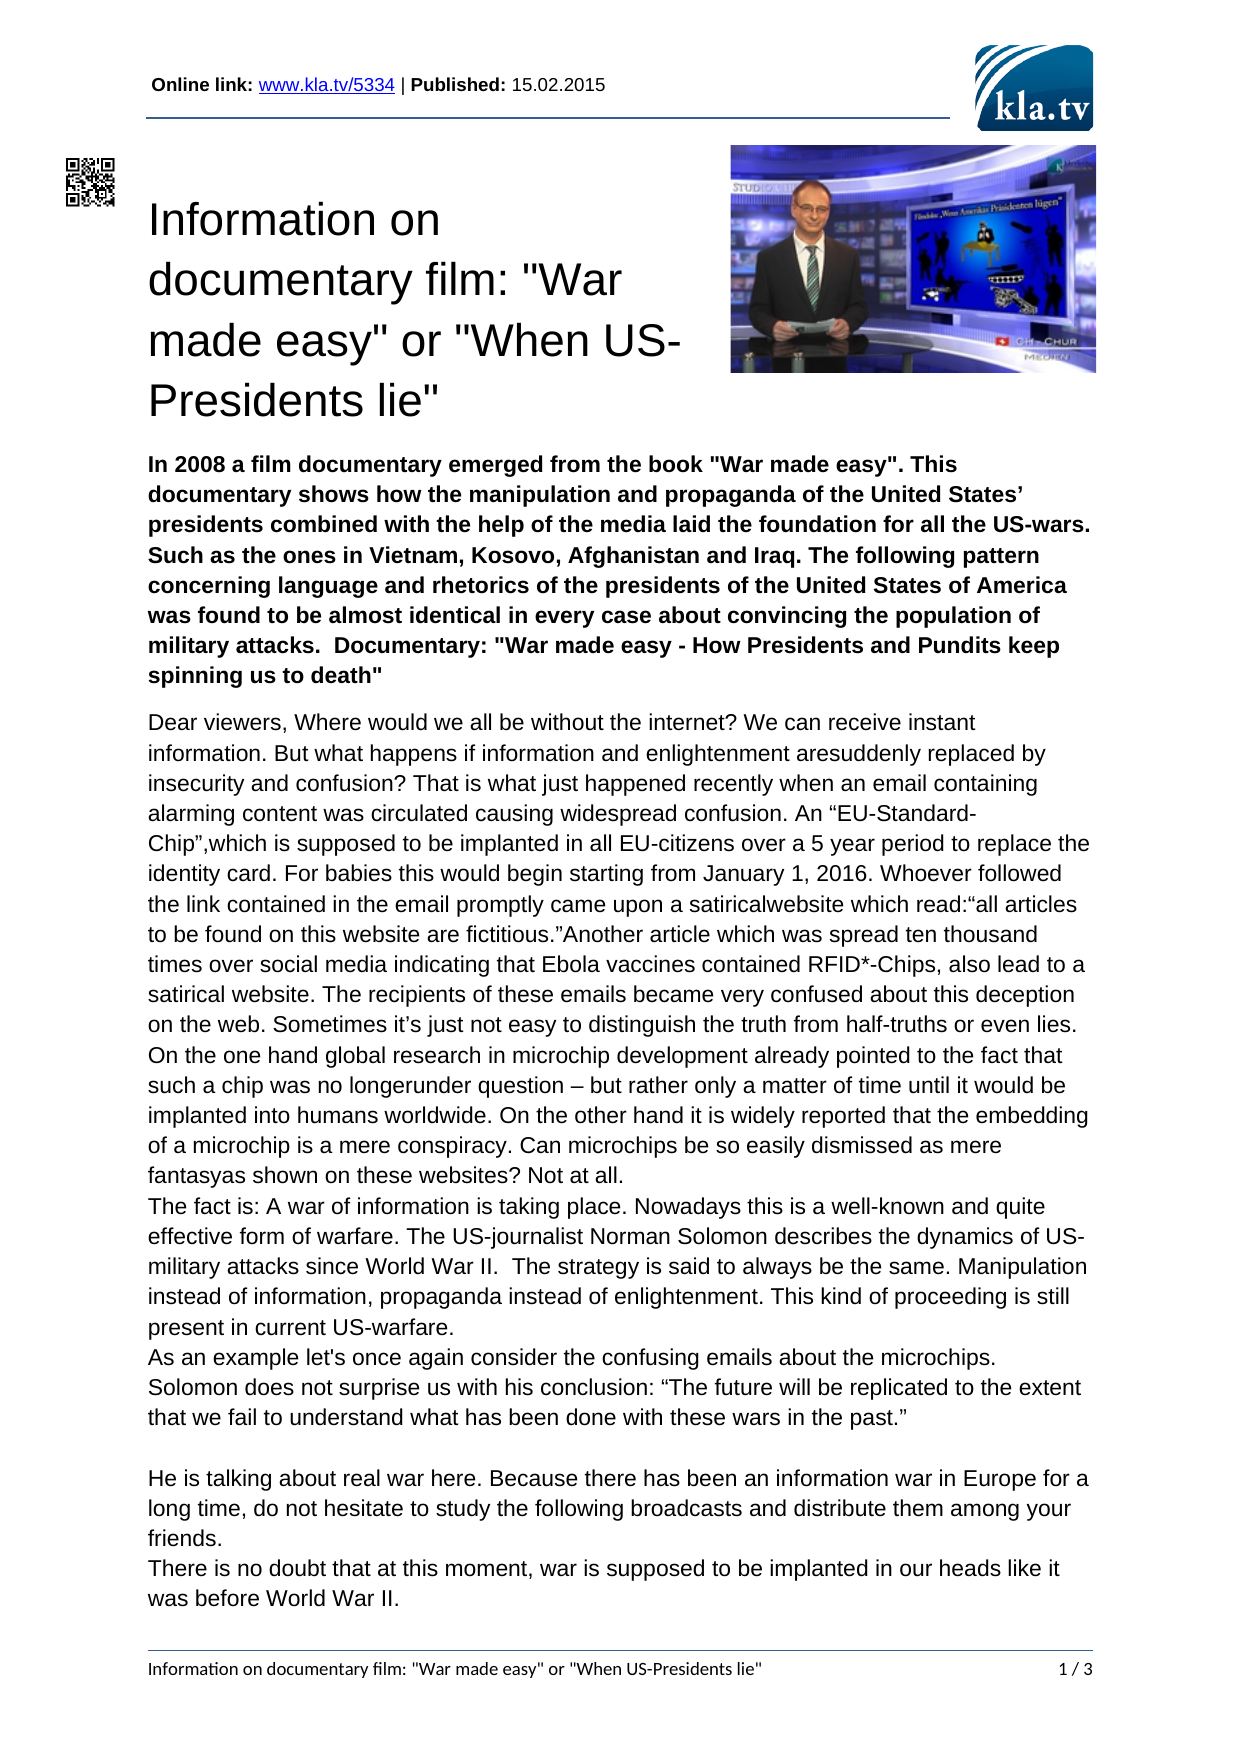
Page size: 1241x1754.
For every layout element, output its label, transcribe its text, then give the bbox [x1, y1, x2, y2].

text In 2008 a film documentary emerged from the book "War made easy". This documentary shows how the manipulation and propaganda of the United States’ presidents combined with the help of the media laid the foundation for all the US-wars. Such as the ones in Vietnam, Kosovo, Afghanistan and Iraq. The following pattern concerning language and rhetorics of the presidents of the United States of America was found to be almost identical in every case about convincing the population of military attacks. Documentary: "War made easy - How Presidents and Pundits keep spinning us to death" [148, 451, 1093, 689]
text Information on documentary film: "War made easy" or "When US-Presidents lie" [148, 192, 1093, 427]
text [148, 709, 1093, 1612]
